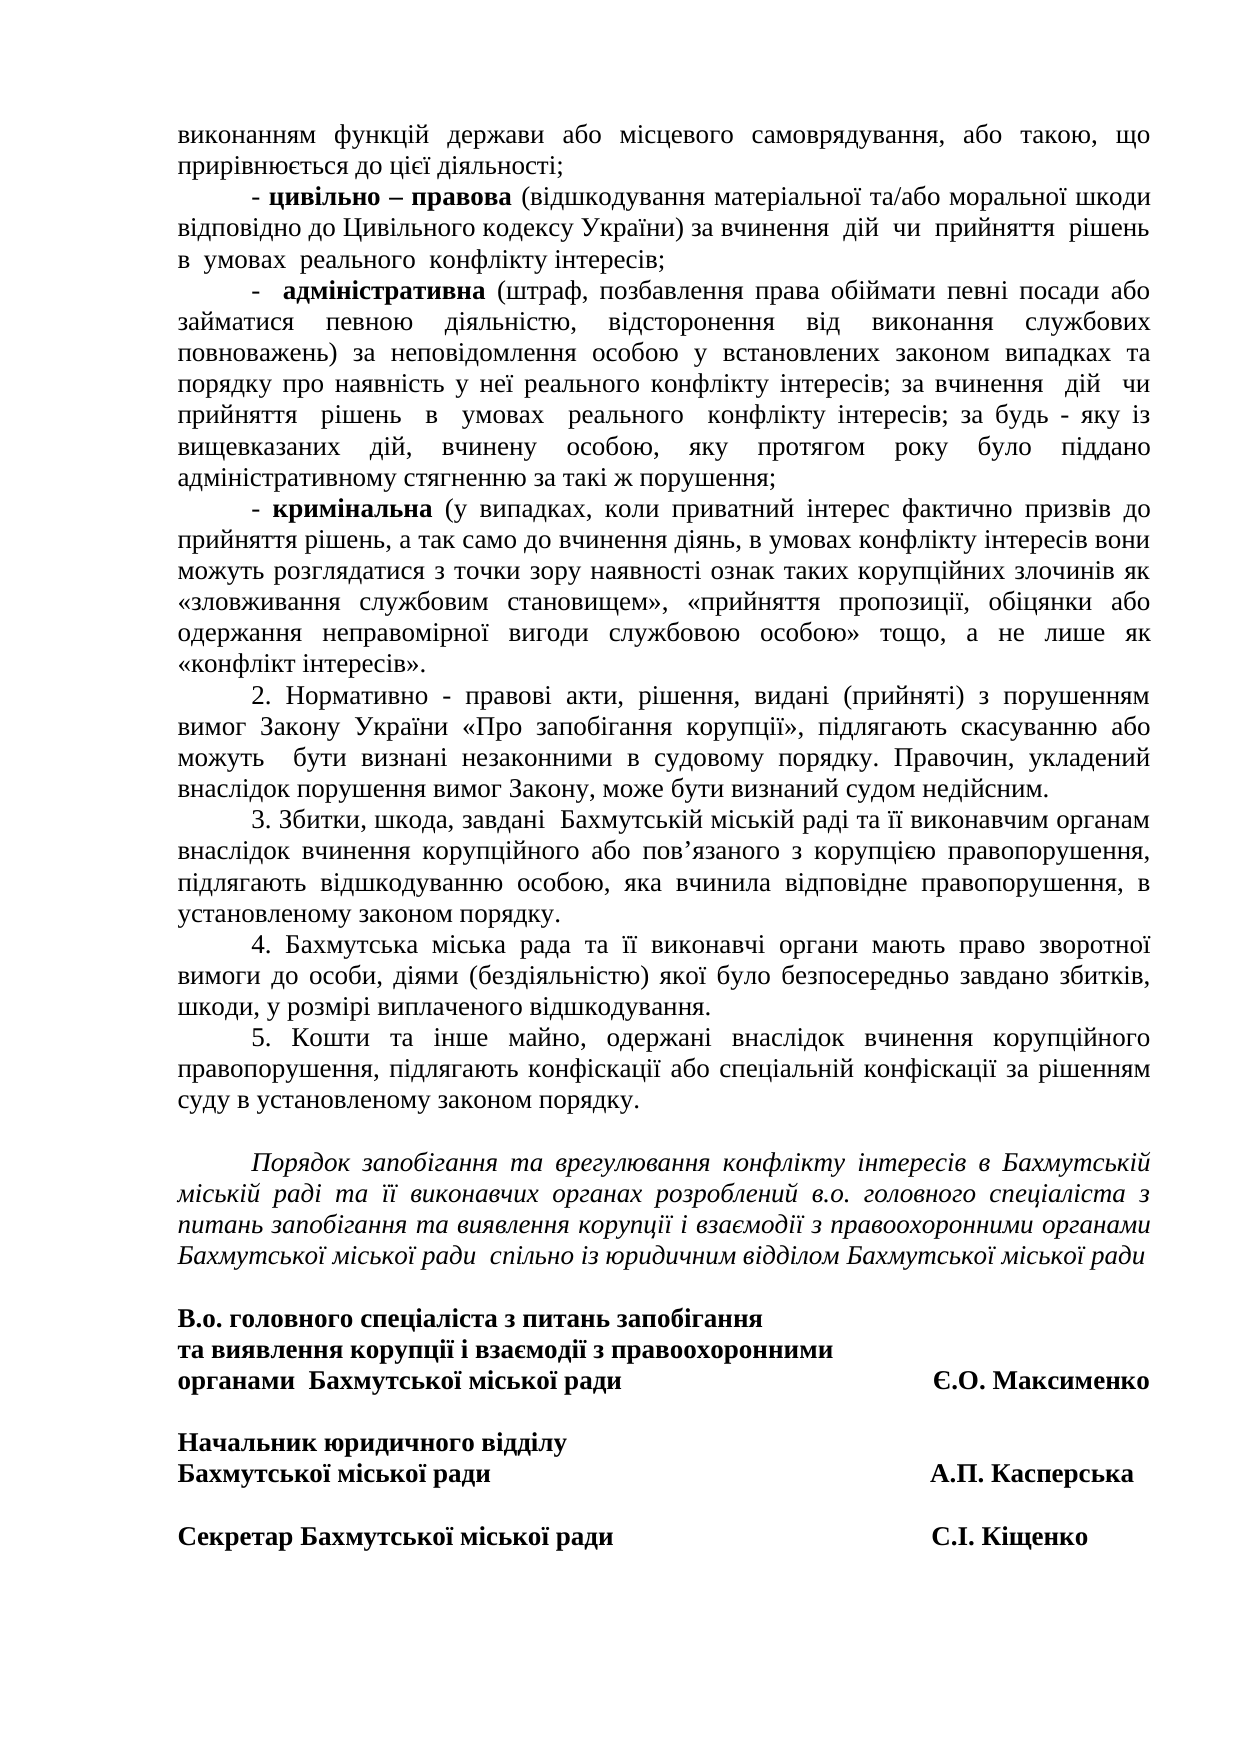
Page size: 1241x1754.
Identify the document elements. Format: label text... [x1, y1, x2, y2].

text 2. Нормативно - правові акти, рішення, видані (прийняті) з порушенням вимог Закону України «Про запобігання корупції», підлягають скасуванню або можуть бути визнані незаконними в судовому порядку. Правочин, укладений внаслідок порушення вимог Закону, може бути визнаний судом недійсним. [177, 679, 1152, 803]
text 3. Збитки, шкода, завдані Бахмутській міській раді та її виконавчим органам внаслідок вчинення корупційного або пов’язаного з корупцією правопорушення, підлягають відшкодуванню особою, яка вчинила відповідне правопорушення, в установленому законом порядку. [177, 803, 1152, 928]
text Порядок запобігання та врегулювання конфлікту інтересів в Бахмутській міській раді та її виконавчих органах розроблений в.о. головного спеціаліста з питань запобігання та виявлення корупції і взаємодії з правоохоронними органами Бахмутської міської ради спільно із юридичним відділом Бахмутської міської ради [177, 1146, 1152, 1271]
text - кримінальна (у випадках, коли приватний інтерес фактично призвів до прийняття рішень, а так само до вчинення діянь, в умовах конфлікту інтересів вони можуть розглядатися з точки зору наявності ознак таких корупційних злочинів як «зловживання службовим становищем», «прийняття пропозиції, обіцянки або одержання неправомірної вигоди службовою особою» тощо, а не лише як «конфлікт інтересів». [177, 492, 1152, 679]
text Бахмутської міської ради А.П. Касперська [177, 1457, 1152, 1488]
text В.о. головного спеціаліста з питань запобігання [177, 1302, 1152, 1333]
text - цивільно – правова (відшкодування матеріальної та/або моральної шкоди відповідно до Цивільного кодексу України) за вчинення дій чи прийняття рішень в умовах реального конфлікту інтересів; [177, 180, 1152, 274]
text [177, 118, 1152, 180]
text 4. Бахмутська міська рада та її виконавчі органи мають право зворотної вимоги до особи, діями (бездіяльністю) якої було безпосередньо завдано збитків, шкоди, у розмірі виплаченого відшкодування. [177, 928, 1152, 1021]
text органами Бахмутської міської ради Є.О. Максименко [177, 1364, 1152, 1395]
text Начальник юридичного відділу [177, 1426, 1152, 1457]
text - адміністративна (штраф, позбавлення права обіймати певні посади або займатися певною діяльністю, відсторонення від виконання службових повноважень) за неповідомлення особою у встановлених законом випадках та порядку про наявність у неї реального конфлікту інтересів; за вчинення дій чи прийняття рішень в умовах реального конфлікту інтересів; за будь - яку із вищевказаних дій, вчинену особою, яку протягом року було піддано адміністративному стягненню за такі ж порушення; [177, 274, 1152, 492]
text Секретар Бахмутської міської ради С.І. Кіщенко [177, 1520, 1152, 1551]
text 5. Кошти та інше майно, одержані внаслідок вчинення корупційного правопорушення, підлягають конфіскації або спеціальній конфіскації за рішенням суду в установленому законом порядку. [177, 1021, 1152, 1115]
text та виявлення корупції і взаємодії з правоохоронними [177, 1333, 1152, 1364]
